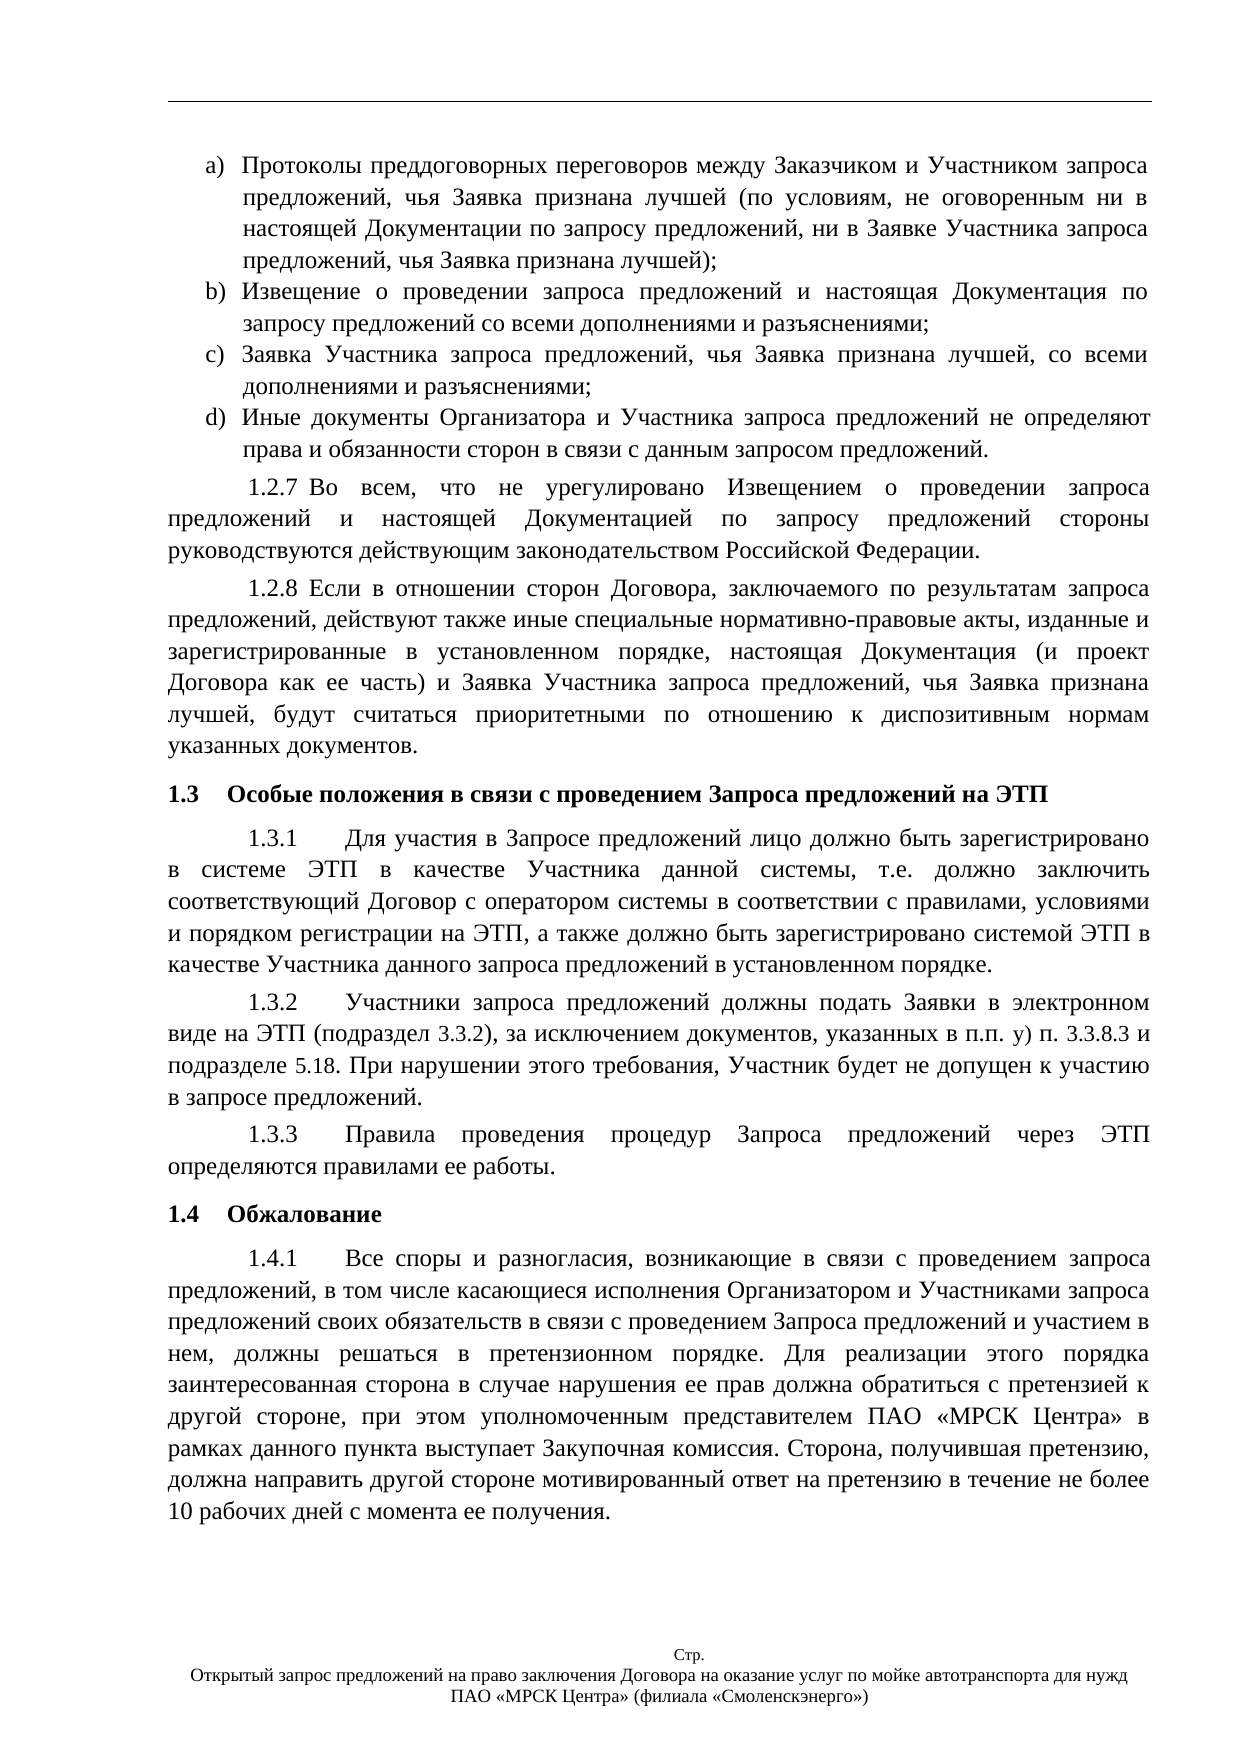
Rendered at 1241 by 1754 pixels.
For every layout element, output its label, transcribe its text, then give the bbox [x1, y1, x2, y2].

list Если в отношении сторон Договора, заключаемого по результатам запроса предложений, действуют также иные специальные нормативно-правовые акты, изданные и зарегистрированные в установленном порядке, настоящая Документация (и проект Договора как ее часть) и Заявка Участника запроса предложений, чья Заявка признана лучшей, будут считаться приоритетными по отношению к диспозитивным нормам указанных документов. [168, 573, 1150, 759]
list Протоколы преддоговорных переговоров между Заказчиком и Участником запроса предложений, чья Заявка признана лучшей (по условиям, не оговоренным ни в настоящей Документации по запросу предложений, ни в Заявке Участника запроса предложений, чья Заявка признана лучшей); [205, 150, 1149, 273]
list Заявка Участника запроса предложений, чья Заявка признана лучшей, со всеми дополнениями и разъяснениями; [205, 339, 1148, 400]
list Иные документы Организатора и Участника запроса предложений не определяют права и обязанности сторон в связи с данным запросом предложений. [205, 402, 1152, 463]
list Во всем, что не урегулировано Извещением о проведении запроса предложений и настоящей Документацией по запросу предложений стороны руководствуются действующим законодательством Российской Федерации. [168, 472, 1150, 564]
list Для участия в Запросе предложений лицо должно быть зарегистрировано в системе ЭТП в качестве Участника данной системы, т.е. должно заключить соответствующий Договор с оператором системы в соответствии с правилами, условиями и порядком регистрации на ЭТП, а также должно быть зарегистрировано системой ЭТП в качестве Участника данного запроса предложений в установленном порядке. [168, 823, 1150, 978]
list Правила проведения процедур Запроса предложений через ЭТП определяются правилами ее работы. [168, 1119, 1150, 1180]
list Участники запроса предложений должны подать Заявки в электронном виде на ЭТП (подраздел 3.3.2), за исключением документов, указанных в п.п. у) п. 3.3.8.3 и подразделе 5.18. При нарушении этого требования, Участник будет не допущен к участию в запросе предложений. [168, 987, 1150, 1110]
subtitle Обжалование [168, 1199, 1152, 1228]
subtitle Особые положения в связи с проведением Запроса предложений на ЭТП [168, 779, 1152, 808]
list Извещение о проведении запроса предложений и настоящая Документация по запросу предложений со всеми дополнениями и разъяснениями; [205, 276, 1148, 337]
list Все споры и разногласия, возникающие в связи с проведением запроса предложений, в том числе касающиеся исполнения Организатором и Участниками запроса предложений своих обязательств в связи с проведением Запроса предложений и участием в нем, должны решаться в претензионном порядке. Для реализации этого порядка заинтересованная сторона в случае нарушения ее прав должна обратиться с претензией к другой стороне, при этом уполномоченным представителем ПАО «МРСК Центра» в рамках данного пункта выступает Закупочная комиссия. Сторона, получившая претензию, должна направить другой стороне мотивированный ответ на претензию в течение не более 10 рабочих дней с момента ее получения. [168, 1243, 1150, 1524]
